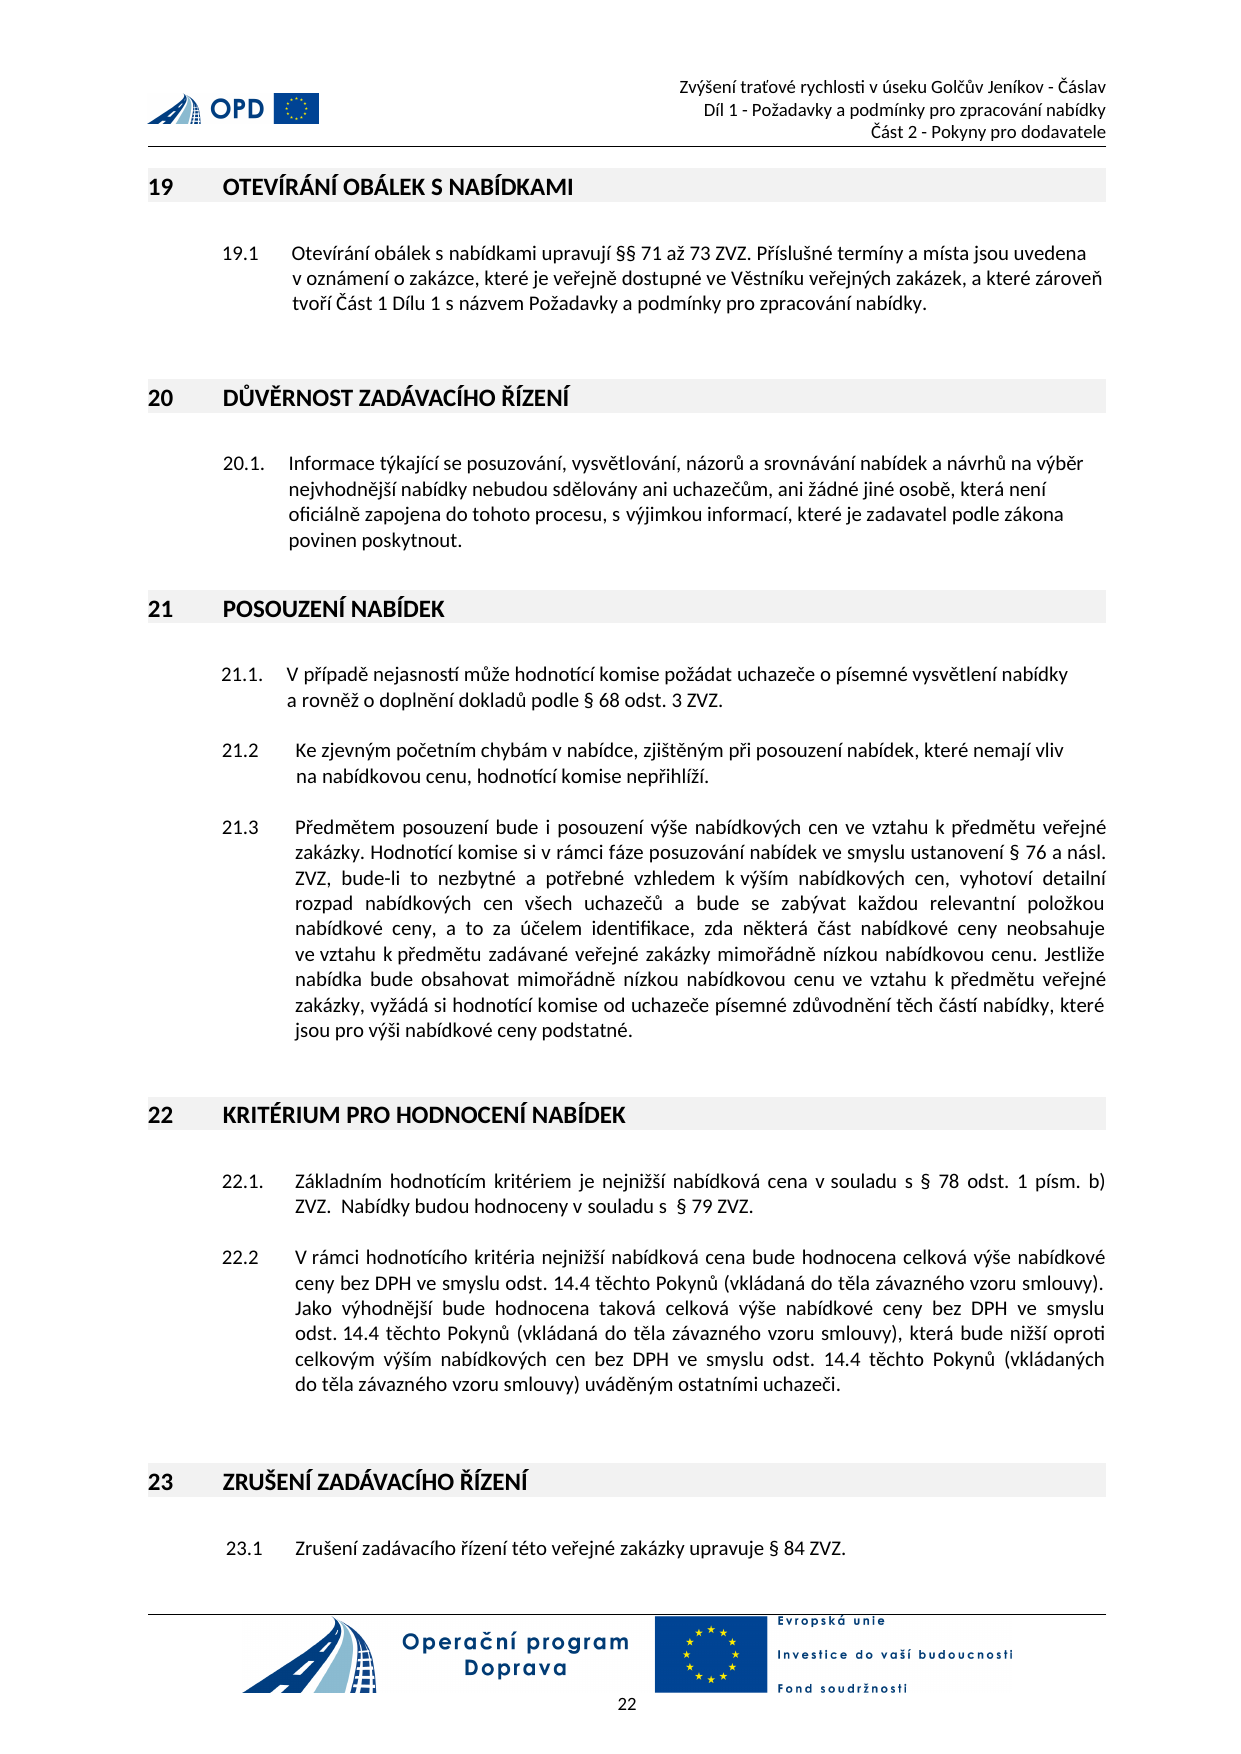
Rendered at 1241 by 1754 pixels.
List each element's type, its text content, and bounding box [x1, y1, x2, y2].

text 20.1. Informace týkající se posuzování, vysvětlování, názorů a srovnávání nabídek a návrhů na výběr [148, 451, 1106, 476]
list Ke zjevným početním chybám v nabídce, zjištěným při posouzení nabídek, které nemají vliv [222, 738, 1106, 763]
subtitle OTEVÍRÁNÍ OBÁLEK S NABÍDKAMI [148, 168, 1106, 202]
text 22.1. Základním hodnotícím kritériem je nejnižší nabídková cena v souladu s § 78 odst. 1 písm. b) ZVZ. Nabídky budou hodnoceny v souladu s § 79 ZVZ. [222, 1168, 1106, 1219]
picture [242, 1615, 1012, 1693]
text 23.1 Zrušení zadávacího řízení této veřejné zakázky upravuje § 84 ZVZ. [207, 1535, 1106, 1560]
text tvoří Část 1 Dílu 1 s názvem Požadavky a podmínky pro zpracování nabídky. [222, 291, 1106, 316]
subtitle KRITÉRIUM PRO HODNOCENÍ NABÍDEK [148, 1097, 1106, 1130]
text a rovněž o doplnění dokladů podle § 68 odst. 3 ZVZ. [207, 687, 1106, 712]
text nejvhodnější nabídky nebudou sdělovány ani uchazečům, ani žádné jiné osobě, která není [148, 476, 1106, 501]
text povinen poskytnout. [148, 527, 1106, 552]
text 21.3 Předmětem posouzení bude i posouzení výše nabídkových cen ve vztahu k předmětu veřejné zakázky. Hodnotící komise si v rámci fáze posuzování nabídek ve smyslu ustanovení § 76 a násl. ZVZ, bude-li to nezbytné a potřebné vzhledem k výším nabídkových cen, vyhotoví detailní rozpad nabídkových cen všech uchazečů a bude se zabývat každou relevantní položkou nabídkové ceny, a to za účelem identifikace, zda některá část nabídkové ceny neobsahuje ve vztahu k předmětu zadávané veřejné zakázky mimořádně nízkou nabídkovou cenu. Jestliže nabídka bude obsahovat mimořádně nízkou nabídkovou cenu ve vztahu k předmětu veřejné zakázky, vyžádá si hodnotící komise od uchazeče písemné zdůvodnění těch částí nabídky, které jsou pro výši nabídkové ceny podstatné. [222, 814, 1106, 1043]
text 22.2 V rámci hodnotícího kritéria nejnižší nabídková cena bude hodnocena celková výše nabídkové ceny bez DPH ve smyslu odst. 14.4 těchto Pokynů (vkládaná do těla závazného vzoru smlouvy). Jako výhodnější bude hodnocena taková celková výše nabídkové ceny bez DPH ve smyslu odst. 14.4 těchto Pokynů (vkládaná do těla závazného vzoru smlouvy), která bude nižší oproti celkovým výším nabídkových cen bez DPH ve smyslu odst. 14.4 těchto Pokynů (vkládaných do těla závazného vzoru smlouvy) uváděným ostatními uchazeči. [222, 1244, 1106, 1397]
subtitle ZRUŠENÍ ZADÁVACÍHO ŘÍZENÍ [148, 1463, 1106, 1497]
text oficiálně zapojena do tohoto procesu, s výjimkou informací, které je zadavatel podle zákona [148, 501, 1106, 527]
text na nabídkovou cenu, hodnotící komise nepřihlíží. [244, 763, 1106, 788]
subtitle DŮVĚRNOST ZADÁVACÍHO ŘÍZENÍ [148, 379, 1106, 413]
text 21.1. V případě nejasností může hodnotící komise požádat uchazeče o písemné vysvětlení nabídky [207, 661, 1106, 687]
text 19.1 Otevírání obálek s nabídkami upravují §§ 71 až 73 ZVZ. Příslušné termíny a místa jsou uvedena [222, 240, 1106, 265]
picture [147, 93, 319, 124]
text v oznámení o zakázce, které je veřejně dostupné ve Věstníku veřejných zakázek, a které zároveň [222, 265, 1106, 291]
subtitle POSOUZENÍ NABÍDEK [148, 590, 1106, 623]
